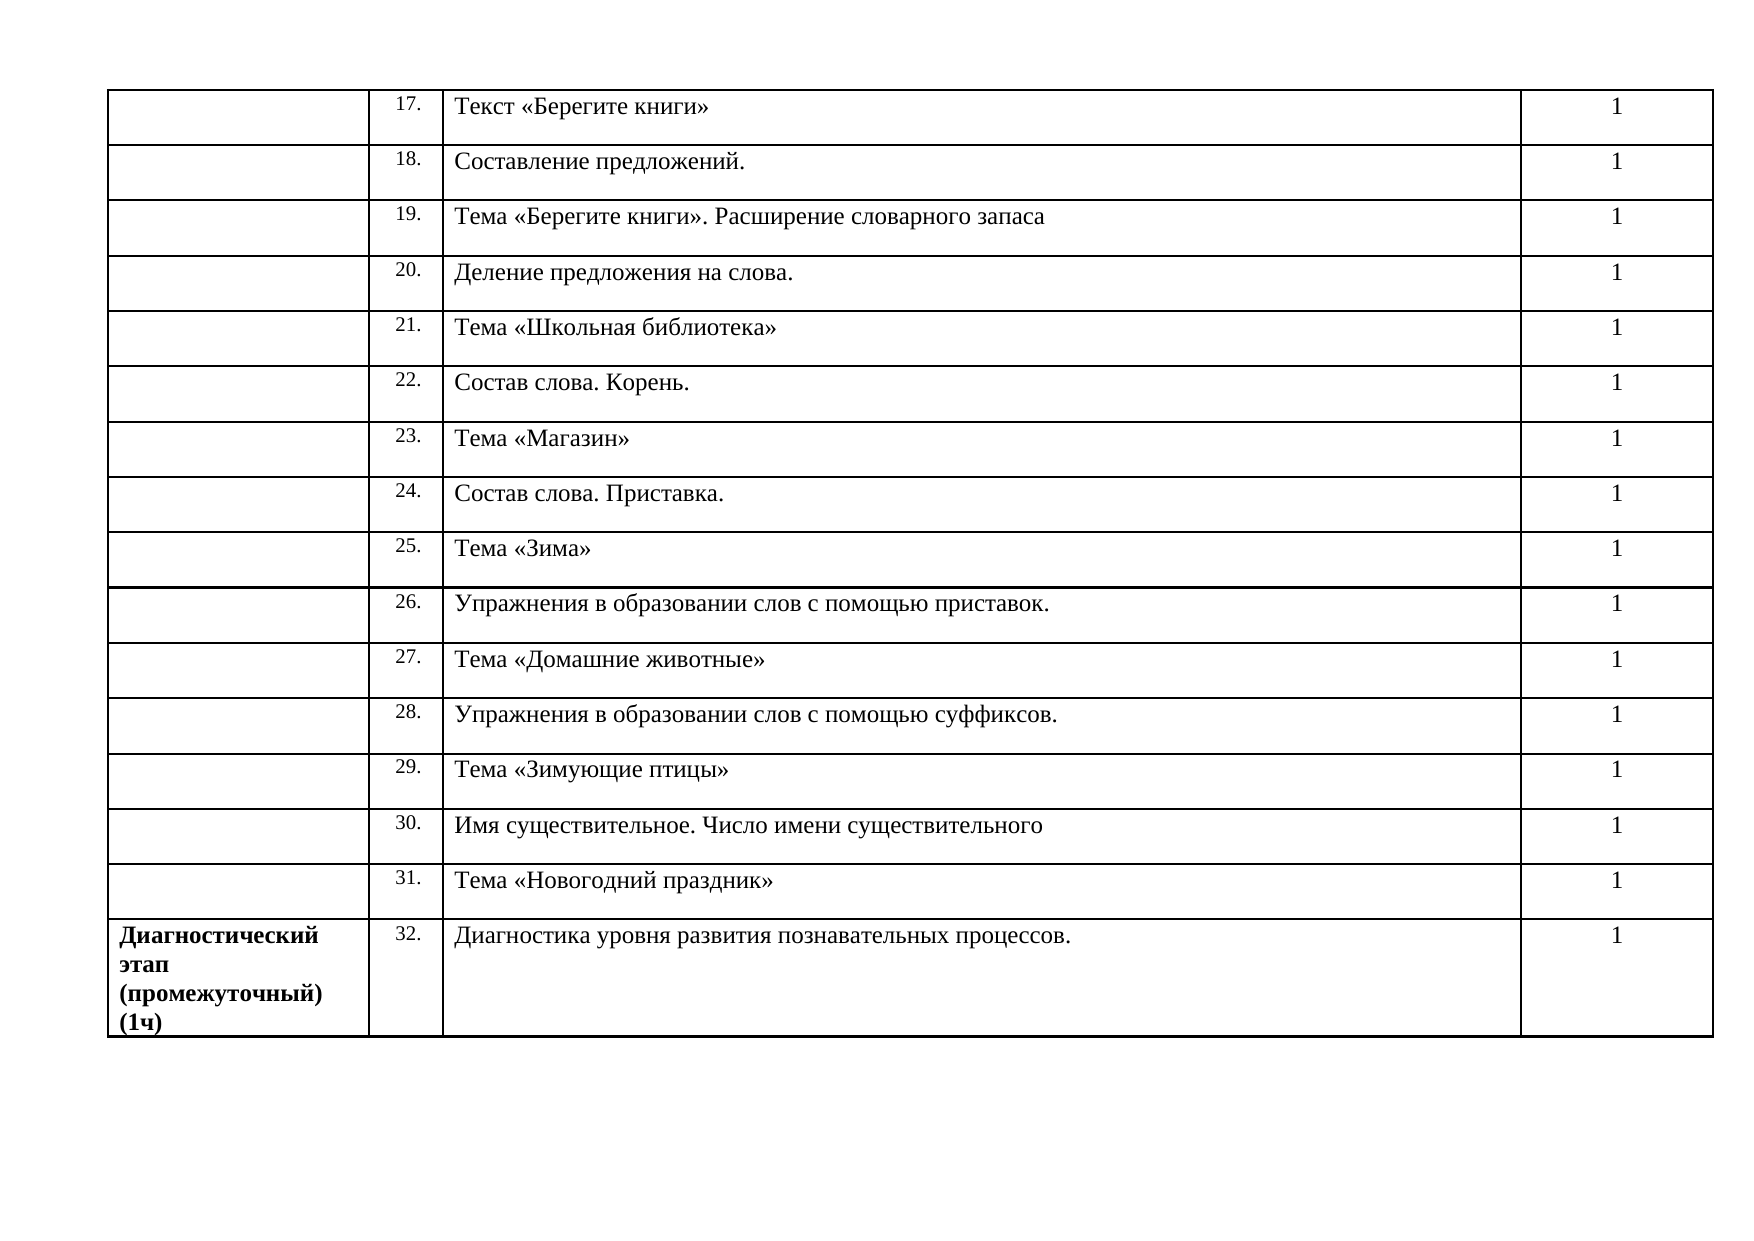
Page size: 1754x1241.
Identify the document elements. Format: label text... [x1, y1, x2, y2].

table_cell Составление предложений. [444, 146, 1520, 199]
table_cell Тема «Домашние животные» [444, 644, 1520, 697]
table_cell [109, 257, 368, 310]
table_cell Деление предложения на слова. [444, 257, 1520, 310]
table_cell [109, 755, 368, 808]
table_cell 1 [1522, 589, 1712, 642]
table_cell 1 [1522, 644, 1712, 697]
table_cell Упражнения в образовании слов с помощью приставок. [444, 589, 1520, 642]
table_cell 1 [1522, 920, 1712, 1035]
table_cell 1 [1522, 423, 1712, 476]
table_cell [370, 257, 442, 310]
table_cell [370, 533, 442, 586]
table_cell Тема «Зима» [444, 533, 1520, 586]
table_cell Текст «Берегите книги» [444, 91, 1520, 144]
table_cell [109, 201, 368, 254]
table_cell 1 [1522, 201, 1712, 254]
table_cell [370, 920, 442, 1035]
table_cell [370, 810, 442, 863]
table_cell 1 [1522, 146, 1712, 199]
table_cell [370, 865, 442, 918]
table_cell [109, 312, 368, 365]
table_cell [109, 478, 368, 531]
table_cell [109, 423, 368, 476]
table_cell Состав слова. Корень. [444, 367, 1520, 421]
table_cell 1 [1522, 91, 1712, 144]
table_cell [370, 367, 442, 421]
table_cell [370, 91, 442, 144]
table_cell Упражнения в образовании слов с помощью суффиксов. [444, 699, 1520, 752]
table_cell Состав слова. Приставка. [444, 478, 1520, 531]
table_cell [109, 589, 368, 642]
table_cell 1 [1522, 257, 1712, 310]
table_cell [109, 533, 368, 586]
table_cell [370, 589, 442, 642]
table_cell 1 [1522, 312, 1712, 365]
table_cell [109, 91, 368, 144]
table_cell Тема «Магазин» [444, 423, 1520, 476]
table_cell 1 [1522, 533, 1712, 586]
table_cell Тема «Школьная библиотека» [444, 312, 1520, 365]
table_cell [109, 146, 368, 199]
table_cell 1 [1522, 478, 1712, 531]
table_cell [109, 367, 368, 421]
table_cell Диагностика уровня развития познавательных процессов. [444, 920, 1520, 1035]
table_cell [370, 146, 442, 199]
table_cell 1 [1522, 755, 1712, 808]
table_cell 1 [1522, 699, 1712, 752]
table_cell [370, 201, 442, 254]
table_cell [370, 312, 442, 365]
table_cell [109, 810, 368, 863]
table_cell [370, 423, 442, 476]
table_cell 1 [1522, 367, 1712, 421]
table_cell Имя существительное. Число имени существительного [444, 810, 1520, 863]
table_cell 1 [1522, 865, 1712, 918]
table_cell Диагностический этап (промежуточный) (1ч) [109, 920, 368, 1035]
table_cell Тема «Зимующие птицы» [444, 755, 1520, 808]
table_cell [370, 478, 442, 531]
table_cell [109, 865, 368, 918]
table_cell Тема «Новогодний праздник» [444, 865, 1520, 918]
table_cell [370, 644, 442, 697]
table_cell Тема «Берегите книги». Расширение словарного запаса [444, 201, 1520, 254]
table_cell [370, 699, 442, 752]
table_cell [109, 644, 368, 697]
table_cell [370, 755, 442, 808]
table_cell [109, 699, 368, 752]
table_cell 1 [1522, 810, 1712, 863]
